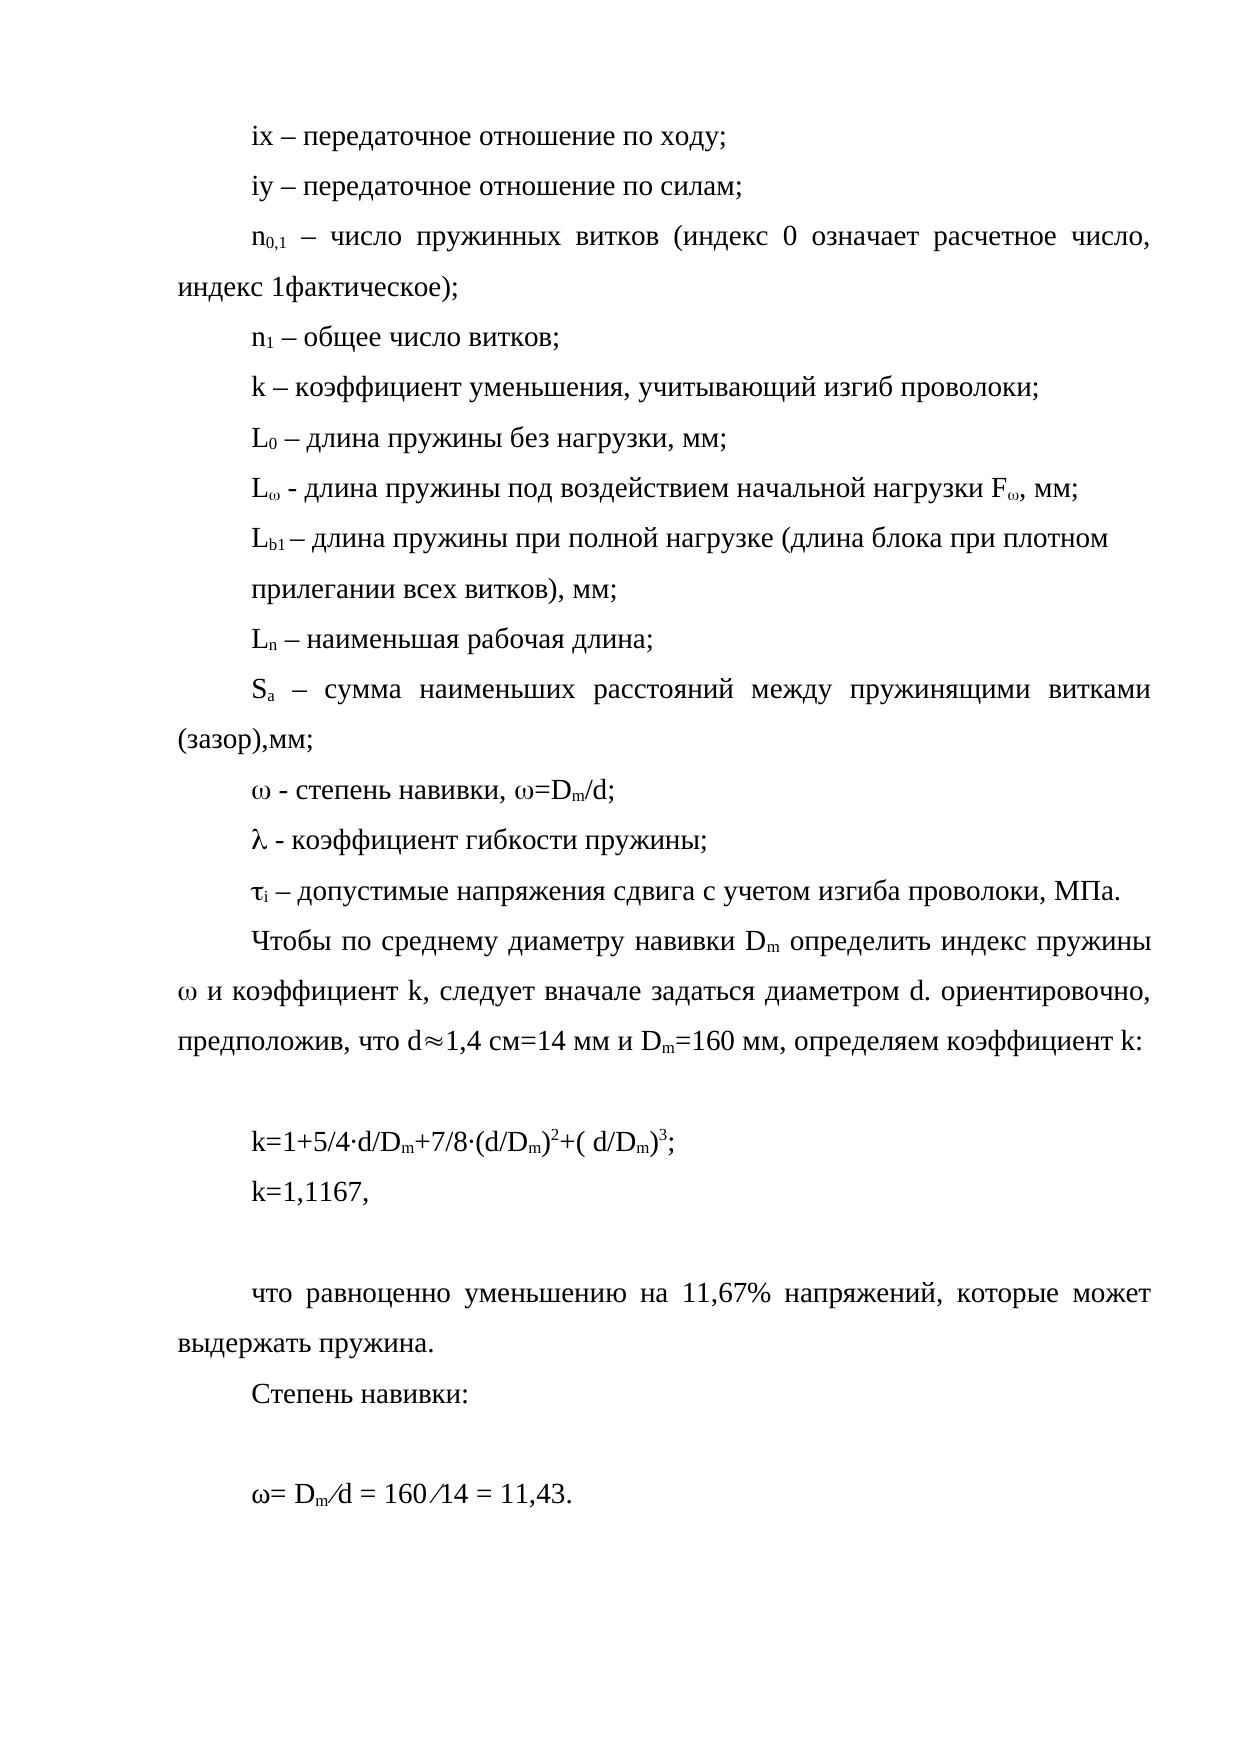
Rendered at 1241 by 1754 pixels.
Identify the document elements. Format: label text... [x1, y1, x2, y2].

text Степень навивки: [177, 1376, 1152, 1409]
text ω= Dm ⁄d = 160 ⁄14 = 11,43. [177, 1477, 1152, 1510]
text k=1,1167, [177, 1175, 1152, 1208]
text L0 – длина пружины без нагрузки, мм; [177, 420, 1152, 453]
text ix – передаточное отношение по ходу; [177, 118, 1152, 152]
text i – допустимые напряжения сдвига с учетом изгиба проволоки, МПа. [177, 873, 1152, 906]
text L - длина пружины под воздействием начальной нагрузки F, мм; [177, 470, 1152, 504]
text iy – передаточное отношение по силам; [177, 168, 1152, 202]
text Sa – сумма наименьших расстояний между пружинящими витками (зазор),мм; [177, 672, 1152, 755]
text n1 – общее число витков; [177, 319, 1152, 353]
text прилегании всех витков), мм; [177, 571, 1152, 604]
text k – коэффициент уменьшения, учитывающий изгиб проволоки; [177, 370, 1152, 403]
text Чтобы по среднему диаметру навивки Dm определить индекс пружины и коэффициент k, следует вначале задаться диаметром d. ориентировочно, предположив, что d1,4 см=14 мм и Dm=160 мм, определяем коэффициент k: [177, 923, 1152, 1057]
text k=1+5/4∙d/Dm+7/8∙(d/Dm)2+( d/Dm)3; [177, 1124, 1152, 1158]
text что равноценно уменьшению на 11,67% напряжений, которые может выдержать пружина. [177, 1275, 1152, 1359]
text - коэффициент гибкости пружины; [177, 822, 1152, 856]
text Lb1 – длина пружины при полной нагрузке (длина блока при плотном [177, 521, 1152, 554]
text n0,1 – число пружинных витков (индекс 0 означает расчетное число, индекс 1фактическое); [177, 219, 1152, 303]
text - степень навивки, =Dm/d; [177, 772, 1152, 806]
text Ln – наименьшая рабочая длина; [177, 621, 1152, 655]
